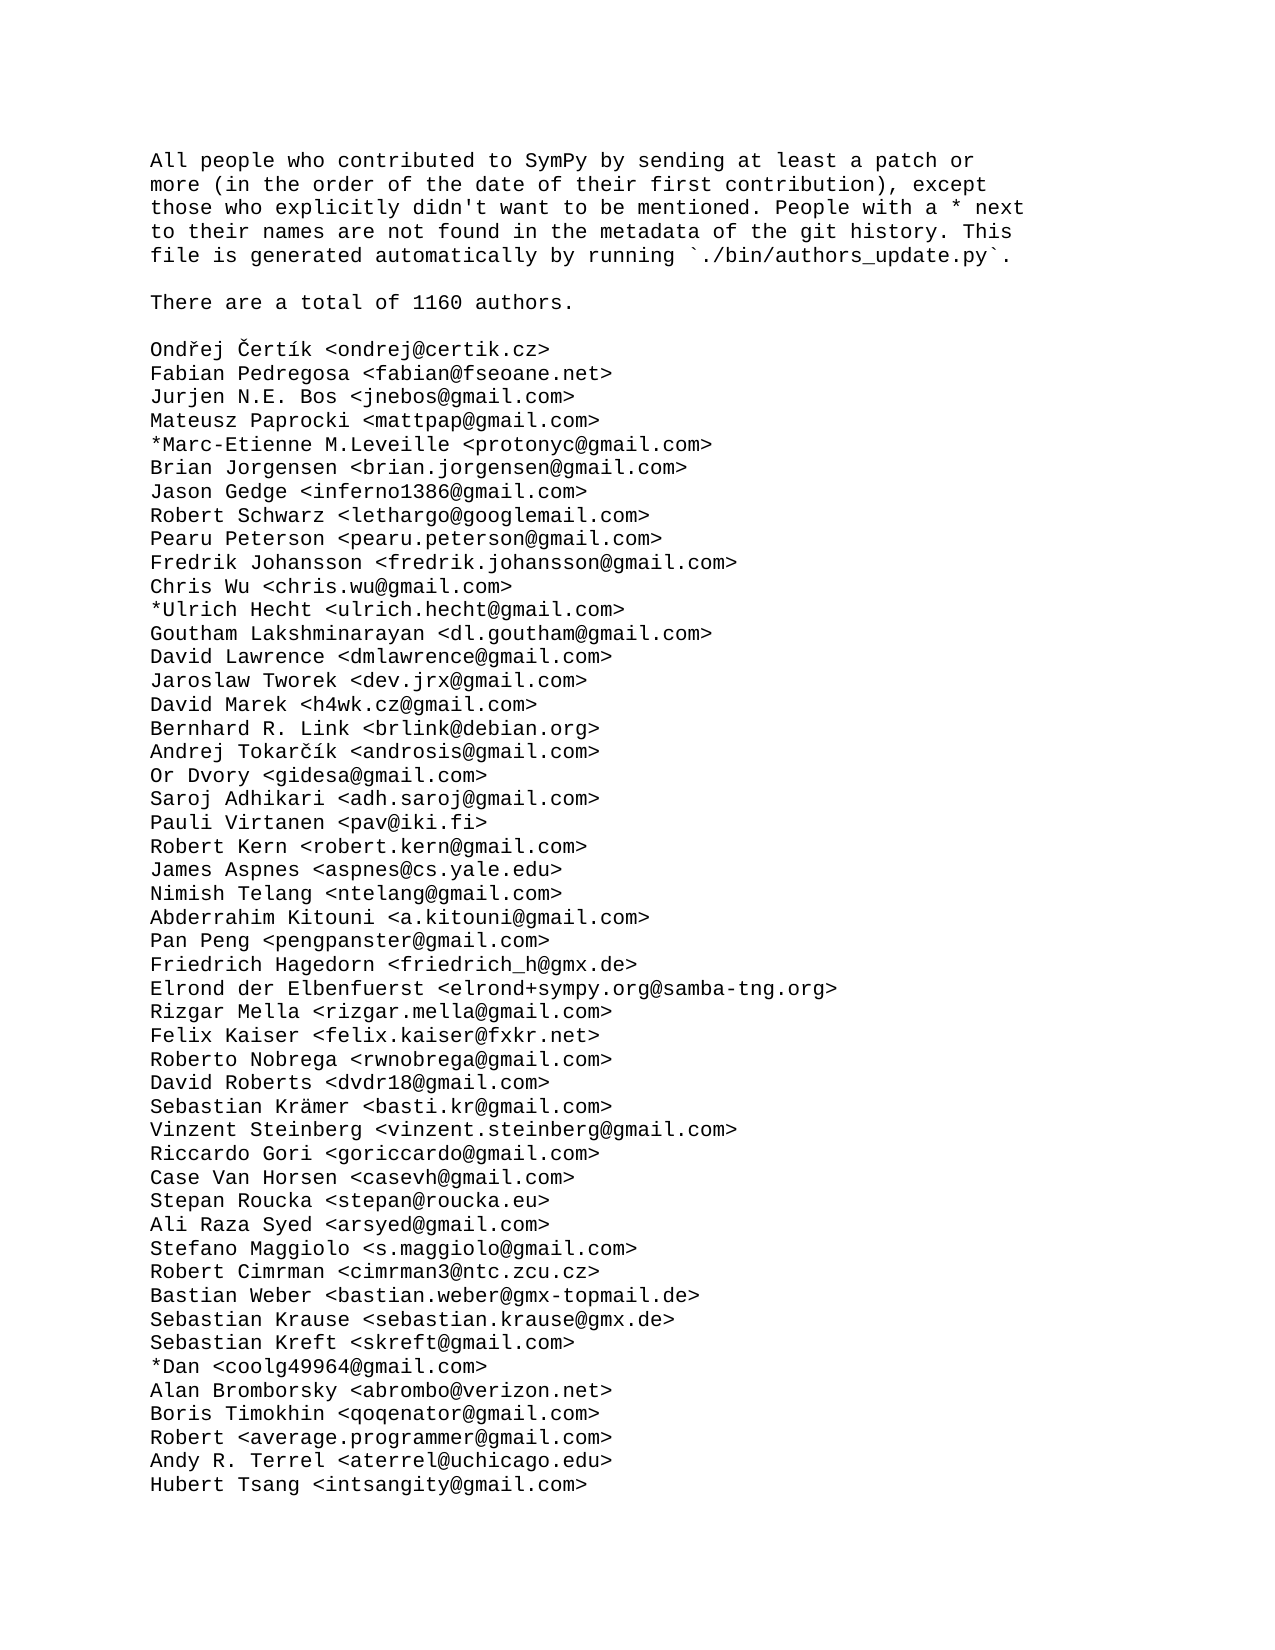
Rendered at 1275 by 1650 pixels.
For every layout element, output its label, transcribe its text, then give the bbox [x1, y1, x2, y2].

text Robert Kern <robert.kern@gmail.com> [150, 836, 1125, 859]
text to their names are not found in the metadata of the git history. This [150, 221, 1125, 244]
text Stefano Maggiolo <s.maggiolo@gmail.com> [150, 1238, 1125, 1261]
text There are a total of 1160 authors. [150, 292, 1125, 316]
text Sebastian Krause <sebastian.krause@gmx.de> [150, 1309, 1125, 1332]
text more (in the order of the date of their first contribution), except [150, 174, 1125, 197]
text Nimish Telang <ntelang@gmail.com> [150, 883, 1125, 907]
text Robert Schwarz <lethargo@googlemail.com> [150, 505, 1125, 528]
text Ali Raza Syed <arsyed@gmail.com> [150, 1214, 1125, 1238]
text All people who contributed to SymPy by sending at least a patch or [150, 150, 1125, 174]
text Alan Bromborsky <abrombo@verizon.net> [150, 1379, 1125, 1403]
text Saroj Adhikari <adh.saroj@gmail.com> [150, 788, 1125, 812]
text Vinzent Steinberg <vinzent.steinberg@gmail.com> [150, 1119, 1125, 1143]
text Roberto Nobrega <rwnobrega@gmail.com> [150, 1048, 1125, 1072]
text those who explicitly didn't want to be mentioned. People with a * next [150, 197, 1125, 221]
text Boris Timokhin <qoqenator@gmail.com> [150, 1403, 1125, 1427]
text Bernhard R. Link <brlink@debian.org> [150, 717, 1125, 741]
text Jaroslaw Tworek <dev.jrx@gmail.com> [150, 670, 1125, 694]
text James Aspnes <aspnes@cs.yale.edu> [150, 859, 1125, 883]
text David Lawrence <dmlawrence@gmail.com> [150, 647, 1125, 670]
text Andy R. Terrel <aterrel@uchicago.edu> [150, 1451, 1125, 1474]
text Hubert Tsang <intsangity@gmail.com> [150, 1474, 1125, 1498]
text Pearu Peterson <pearu.peterson@gmail.com> [150, 528, 1125, 552]
text file is generated automatically by running `./bin/authors_update.py`. [150, 244, 1125, 268]
text David Marek <h4wk.cz@gmail.com> [150, 694, 1125, 717]
text Sebastian Kreft <skreft@gmail.com> [150, 1332, 1125, 1356]
text Rizgar Mella <rizgar.mella@gmail.com> [150, 1001, 1125, 1025]
text *Marc-Etienne M.Leveille <protonyc@gmail.com> [150, 434, 1125, 457]
text Brian Jorgensen <brian.jorgensen@gmail.com> [150, 457, 1125, 481]
text Ondřej Čertík <ondrej@certik.cz> [150, 339, 1125, 363]
text Riccardo Gori <goriccardo@gmail.com> [150, 1143, 1125, 1167]
text Abderrahim Kitouni <a.kitouni@gmail.com> [150, 907, 1125, 930]
text Robert <average.programmer@gmail.com> [150, 1427, 1125, 1451]
text Case Van Horsen <casevh@gmail.com> [150, 1167, 1125, 1190]
text Pauli Virtanen <pav@iki.fi> [150, 812, 1125, 836]
text Friedrich Hagedorn <friedrich_h@gmx.de> [150, 954, 1125, 978]
text David Roberts <dvdr18@gmail.com> [150, 1072, 1125, 1096]
text Chris Wu <chris.wu@gmail.com> [150, 576, 1125, 599]
text *Ulrich Hecht <ulrich.hecht@gmail.com> [150, 599, 1125, 623]
text Or Dvory <gidesa@gmail.com> [150, 765, 1125, 788]
text Andrej Tokarčík <androsis@gmail.com> [150, 741, 1125, 765]
text Felix Kaiser <felix.kaiser@fxkr.net> [150, 1025, 1125, 1048]
text Goutham Lakshminarayan <dl.goutham@gmail.com> [150, 623, 1125, 647]
text Bastian Weber <bastian.weber@gmx-topmail.de> [150, 1285, 1125, 1309]
text Sebastian Krämer <basti.kr@gmail.com> [150, 1096, 1125, 1119]
text Jurjen N.E. Bos <jnebos@gmail.com> [150, 386, 1125, 410]
text Mateusz Paprocki <mattpap@gmail.com> [150, 410, 1125, 434]
text *Dan <coolg49964@gmail.com> [150, 1356, 1125, 1379]
text Fabian Pedregosa <fabian@fseoane.net> [150, 363, 1125, 386]
text Elrond der Elbenfuerst <elrond+sympy.org@samba-tng.org> [150, 978, 1125, 1001]
text Fredrik Johansson <fredrik.johansson@gmail.com> [150, 552, 1125, 576]
text Pan Peng <pengpanster@gmail.com> [150, 930, 1125, 954]
text Robert Cimrman <cimrman3@ntc.zcu.cz> [150, 1261, 1125, 1285]
text Stepan Roucka <stepan@roucka.eu> [150, 1190, 1125, 1214]
text Jason Gedge <inferno1386@gmail.com> [150, 481, 1125, 505]
